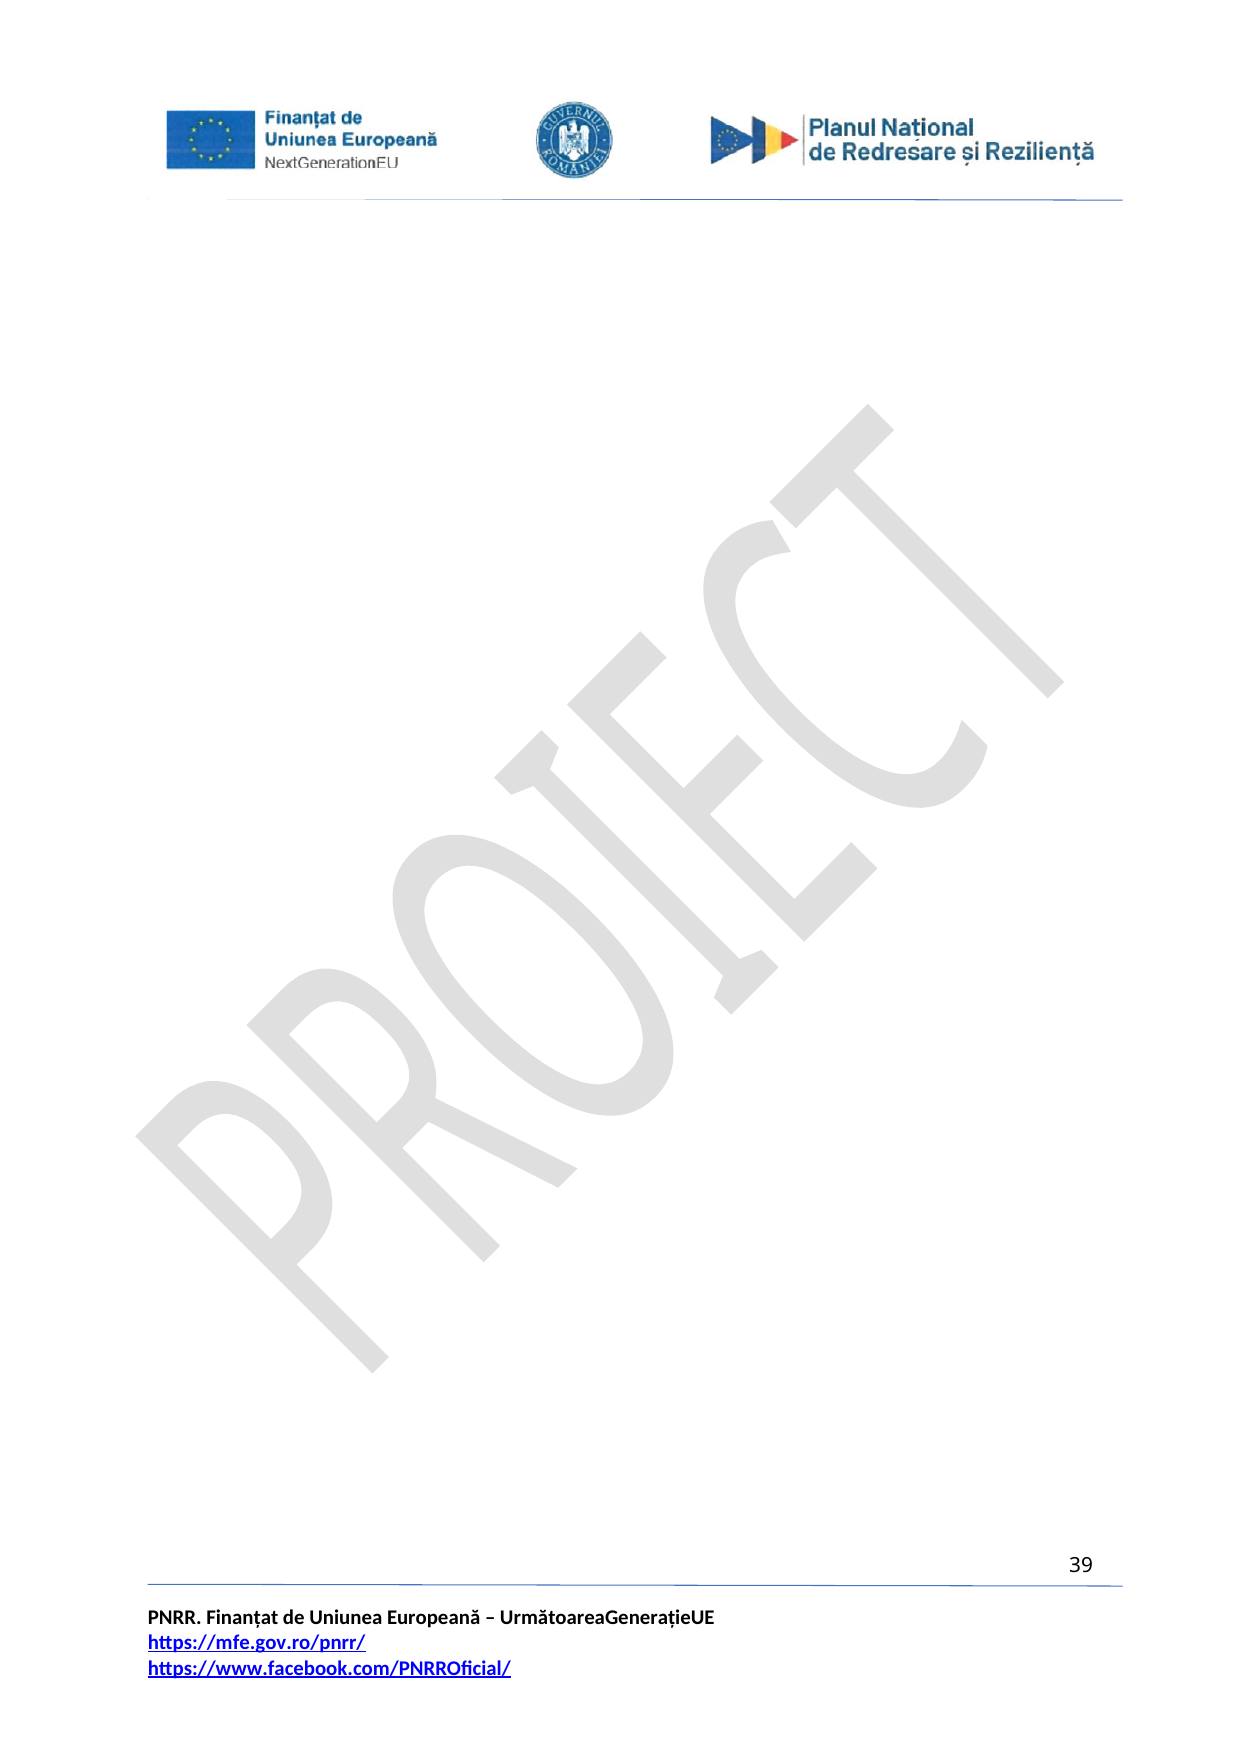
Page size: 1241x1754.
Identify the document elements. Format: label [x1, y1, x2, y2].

picture [147, 73, 1123, 199]
